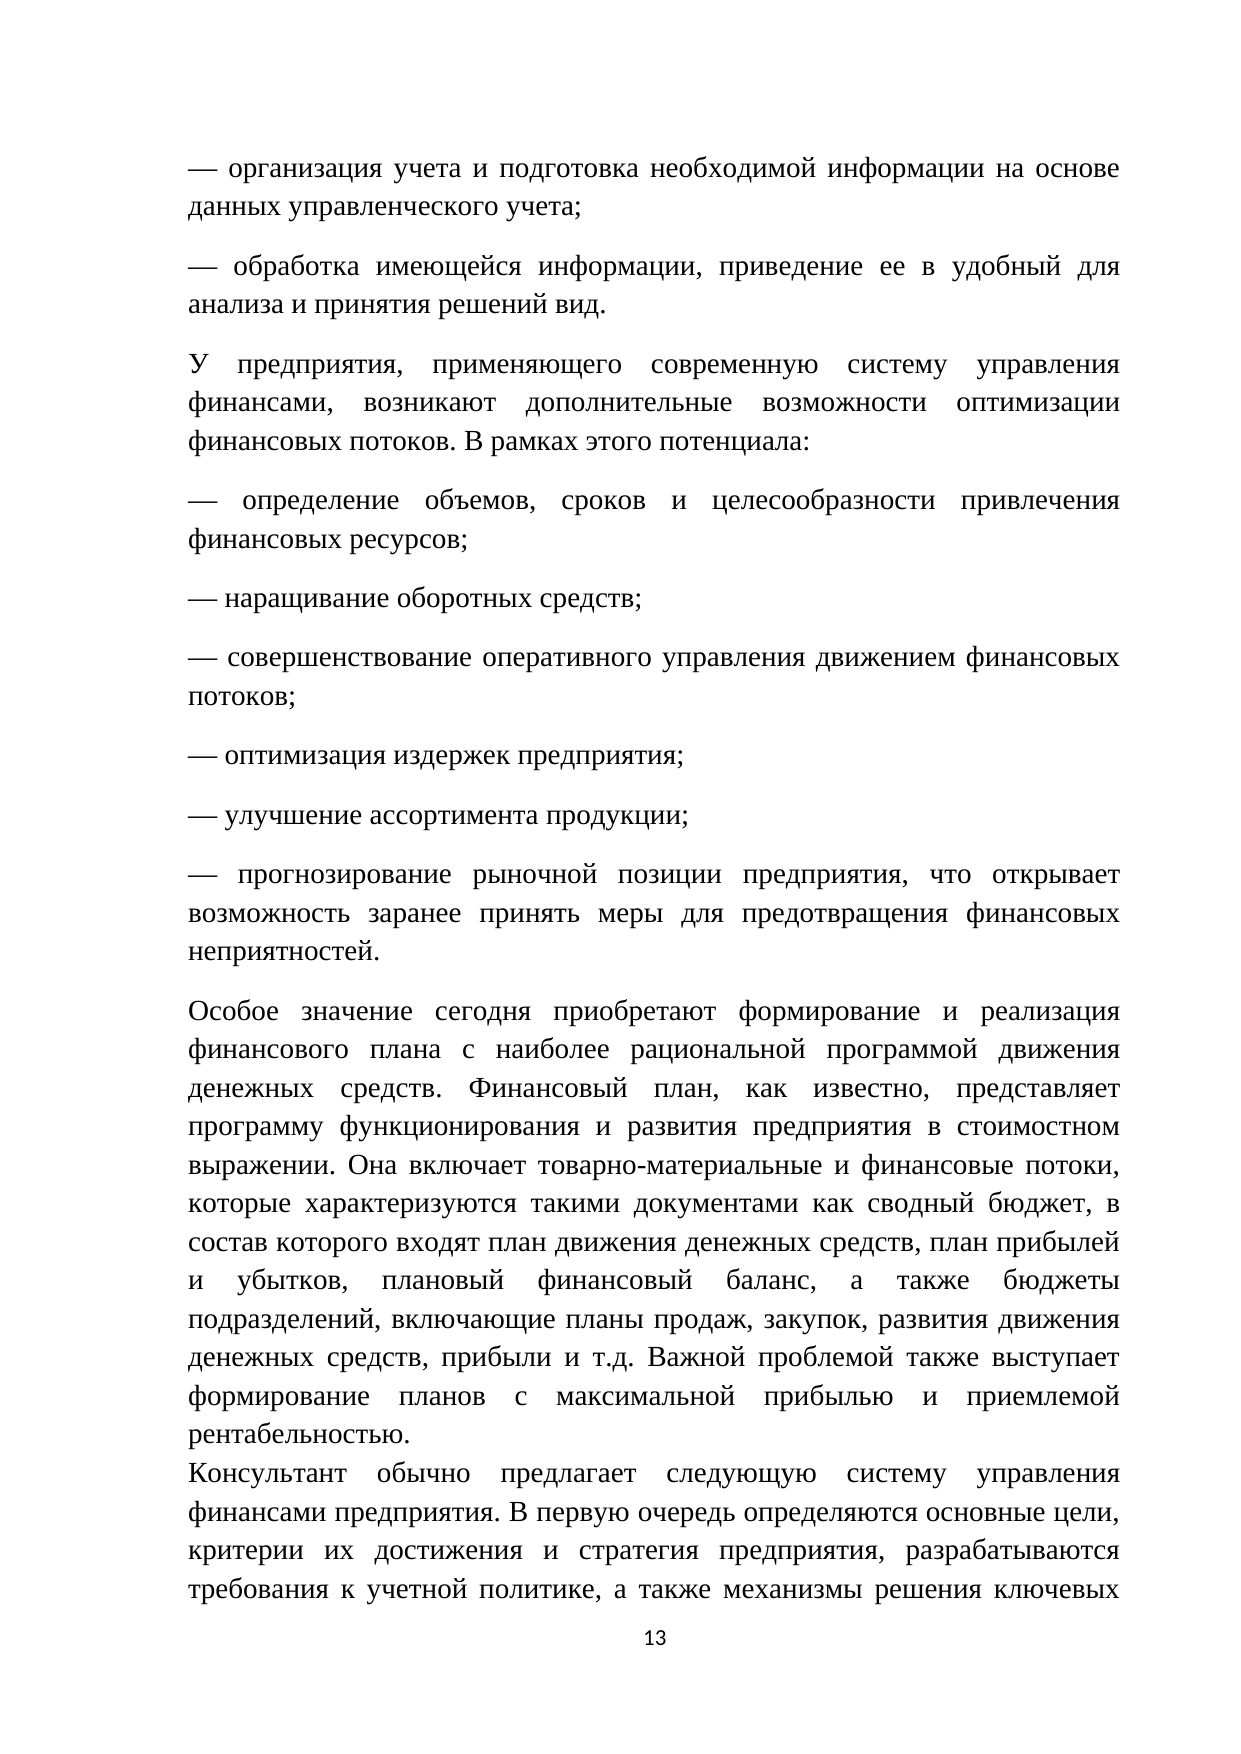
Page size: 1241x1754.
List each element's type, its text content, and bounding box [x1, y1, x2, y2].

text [188, 1455, 1121, 1604]
text — оптимизация издержек предприятия; [188, 737, 1121, 771]
text У предприятия, применяющего современную систему управления финансами, возникают дополнительные возможности оптимизации финансовых потоков. В рамках этого потенциала: [188, 346, 1121, 456]
text — наращивание оборотных средств; [188, 580, 1121, 614]
text — улучшение ассортимента продукции; [188, 797, 1121, 830]
text — организация учета и подготовка необходимой информации на основе данных управленческого учета; [188, 150, 1121, 222]
text — прогнозирование рыночной позиции предприятия, что открывает возможность заранее принять меры для предотвращения финансовых неприятностей. [188, 856, 1121, 967]
text Особое значение сегодня приобретают формирование и реализация финансового плана с наиболее рациональной программой движения денежных средств. Финансовый план, как известно, представляет программу функционирования и развития предприятия в стоимостном выражении. Она включает товарно-материальные и финансовые потоки, которые характеризуются такими документами как сводный бюджет, в состав которого входят план движения денежных средств, план прибылей и убытков, плановый финансовый баланс, а также бюджеты подразделений, включающие планы продаж, закупок, развития движения денежных средств, прибыли и т.д. Важной проблемой также выступает формирование планов с максимальной прибылью и приемлемой рентабельностью. [188, 993, 1121, 1450]
text — совершенствование оперативного управления движением финансовых потоков; [188, 639, 1121, 712]
text — обработка имеющейся информации, приведение ее в удобный для анализа и принятия решений вид. [188, 248, 1121, 320]
text — определение объемов, сроков и целесообразности привлечения финансовых ресурсов; [188, 482, 1121, 554]
